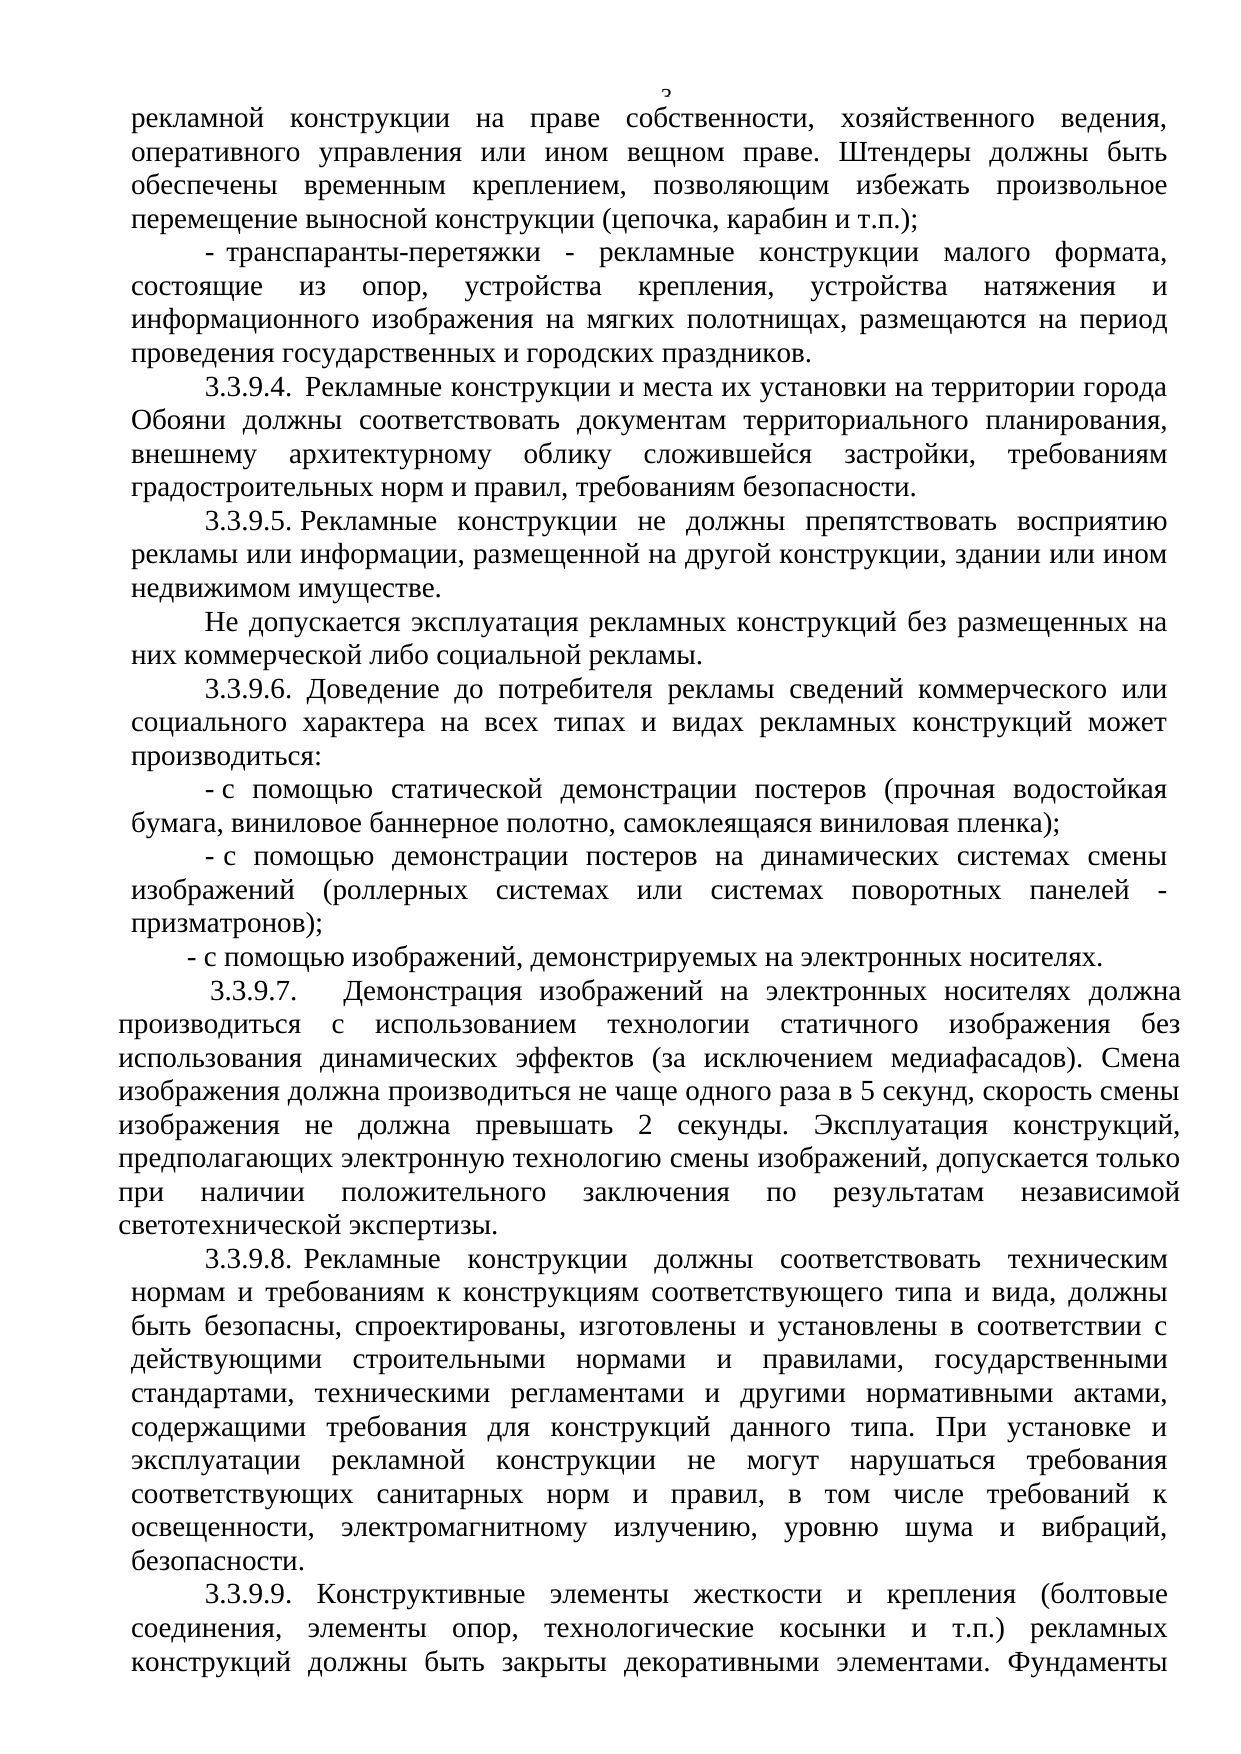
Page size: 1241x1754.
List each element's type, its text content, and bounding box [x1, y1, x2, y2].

list Доведение до потребителя рекламы сведений коммерческого или социального характера на всех типах и видах рекламных конструкций может производиться: [131, 671, 1168, 771]
list с помощью статической демонстрации постеров (прочная водостойкая бумага, виниловое баннерное полотно, самоклеящаяся виниловая пленка); [131, 771, 1168, 838]
list транспаранты-перетяжки - рекламные конструкции малого формата, состоящие из опор, устройства крепления, устройства натяжения и информационного изображения на мягких полотнищах, размещаются на период проведения государственных и городских праздников. [131, 234, 1168, 369]
list - с помощью изображений, демонстрируемых на электронных носителях. [118, 939, 1168, 973]
list Рекламные конструкции и места их установки на территории города Обояни должны соответствовать документам территориального планирования, внешнему архитектурному облику сложившейся застройки, требованиям градостроительных норм и правил, требованиям безопасности. [131, 369, 1168, 503]
list Рекламные конструкции не должны препятствовать восприятию рекламы или информации, размещенной на другой конструкции, здании или ином недвижимом имуществе. [131, 503, 1168, 604]
list Демонстрация изображений на электронных носителях должна производиться с использованием технологии статичного изображения без использования динамических эффектов (за исключением медиафасадов). Смена изображения должна производиться не чаще одного раза в 5 секунд, скорость смены изображения не должна превышать 2 секунды. Эксплуатация конструкций, предполагающих электронную технологию смены изображений, допускается только при наличии положительного заключения по результатам независимой светотехнической экспертизы. [118, 973, 1181, 1241]
list с помощью демонстрации постеров на динамических системах смены изображений (роллерных системах или системах поворотных панелей - призматронов); [131, 838, 1168, 939]
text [131, 100, 1168, 234]
list Рекламные конструкции должны соответствовать техническим нормам и требованиям к конструкциям соответствующего типа и вида, должны быть безопасны, спроектированы, изготовлены и установлены в соответствии с действующими строительными нормами и правилами, государственными стандартами, техническими регламентами и другими нормативными актами, содержащими требования для конструкций данного типа. При установке и эксплуатации рекламной конструкции не могут нарушаться требования соответствующих санитарных норм и правил, в том числе требований к освещенности, электромагнитному излучению, уровню шума и вибраций, безопасности. [131, 1241, 1168, 1576]
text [131, 1577, 1168, 1677]
text Не допускается эксплуатация рекламных конструкций без размещенных на них коммерческой либо социальной рекламы. [131, 604, 1168, 671]
